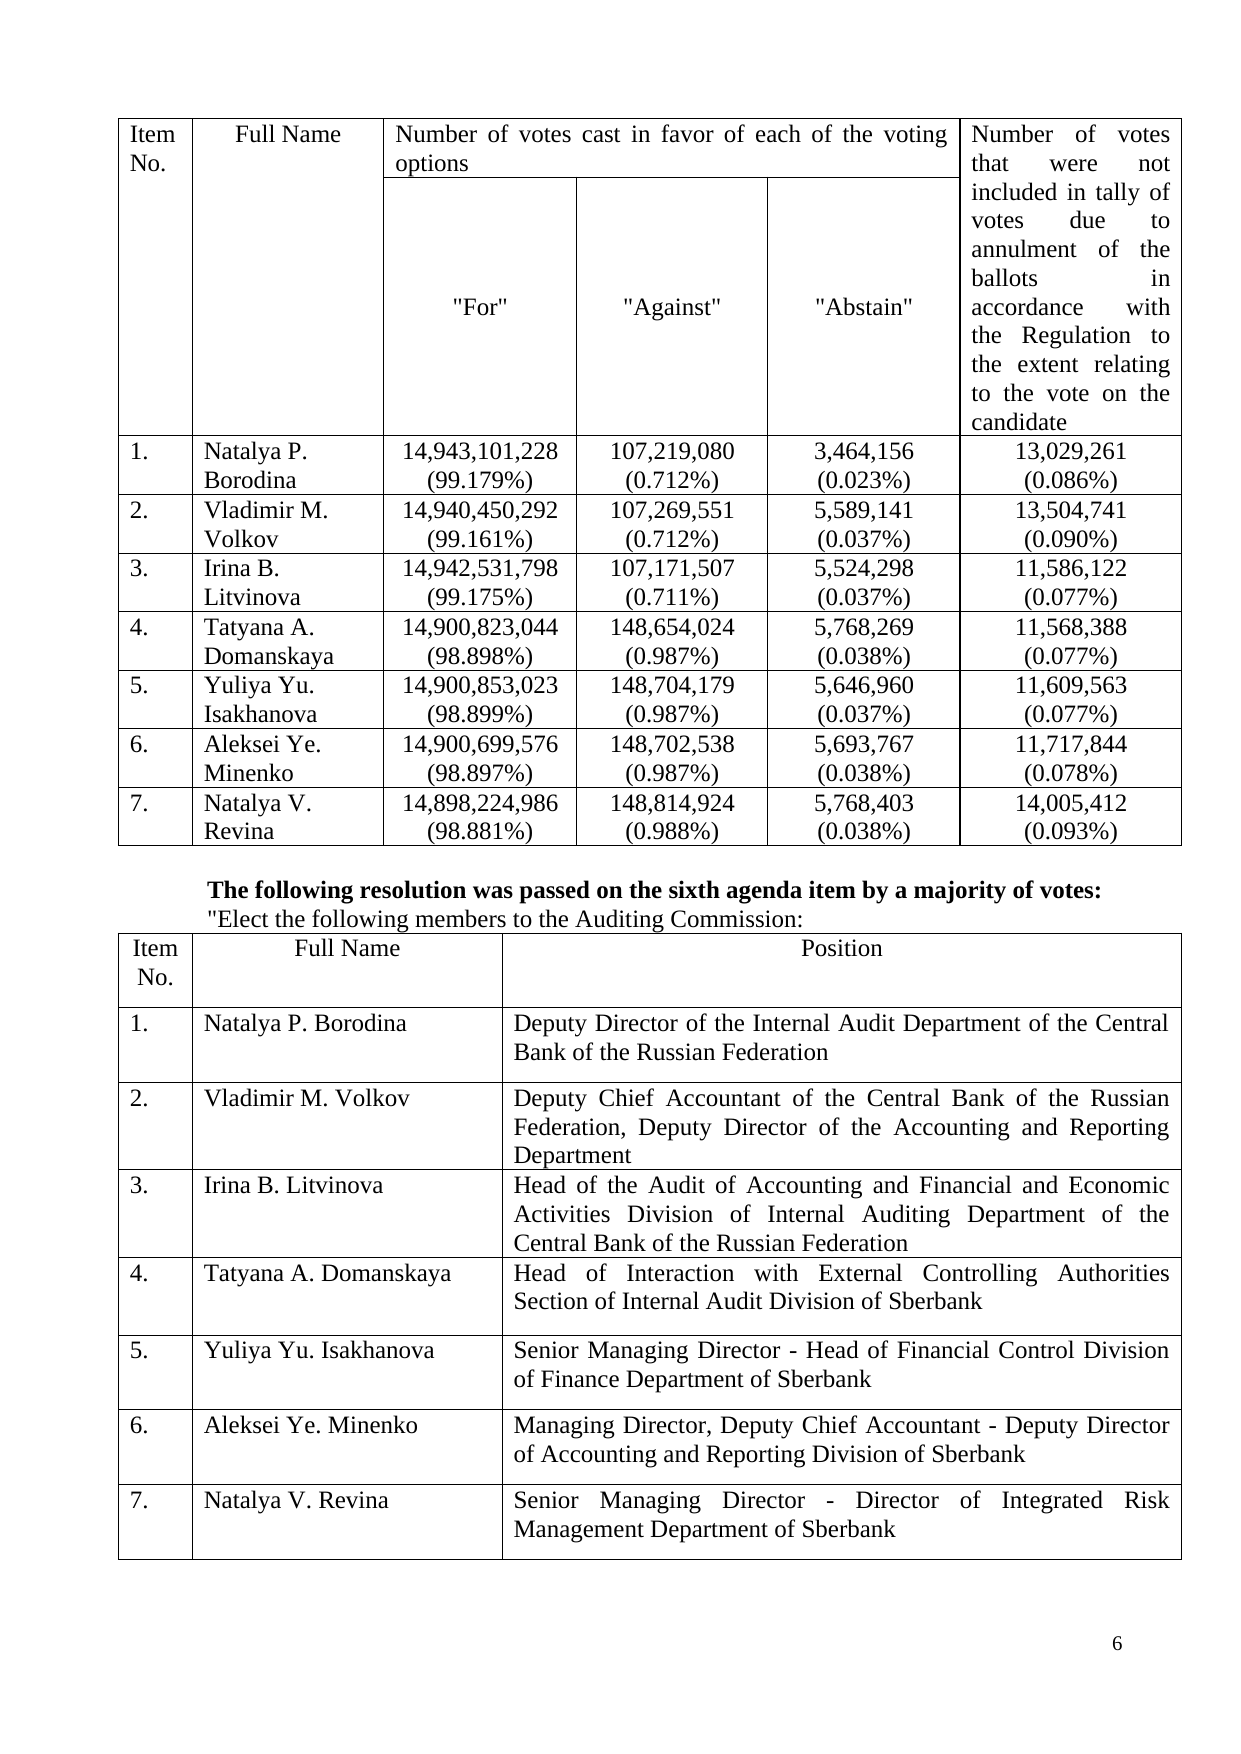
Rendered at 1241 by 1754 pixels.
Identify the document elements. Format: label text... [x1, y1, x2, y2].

table_cell 3,464,156 (0.023%) [768, 436, 959, 494]
table_cell "For" [384, 178, 576, 435]
text "Elect the following members to the Auditing Commission: [148, 904, 1122, 932]
table_cell 13,029,261 (0.086%) [961, 436, 1181, 494]
table_cell 5. [119, 671, 192, 728]
table_header Item No. [119, 119, 192, 435]
table_cell [119, 1083, 192, 1169]
table_header Number of votes that were not included in tally of votes due to annulment of the ballots in accordance with the Regulation to the extent relating to the vote on the candidate [961, 119, 1181, 435]
table_cell Head of the Audit of Accounting and Financial and Economic Activities Division of Internal Auditing Department of the Central Bank of the Russian Federation [503, 1170, 1181, 1257]
table_cell Irina B. Litvinova [193, 554, 383, 611]
table_cell 107,171,507 (0.711%) [577, 554, 767, 611]
table_cell Natalya V. Revina [193, 1485, 502, 1559]
table_cell Aleksei Ye. Minenko [193, 1410, 502, 1484]
table_cell Natalya P. Borodina [193, 436, 383, 494]
table_cell Yuliya Yu. Isakhanova [193, 1336, 502, 1409]
table_cell Deputy Chief Accountant of the Central Bank of the Russian Federation, Deputy Director of the Accounting and Reporting Department [503, 1083, 1181, 1169]
table_cell 107,219,080 (0.712%) [577, 436, 767, 494]
table_cell 1. [119, 436, 192, 494]
table_cell [119, 1410, 192, 1484]
table_cell 11,586,122 (0.077%) [961, 554, 1181, 611]
table_cell Vladimir M. Volkov [193, 495, 383, 552]
table_cell 148,702,538 (0.987%) [577, 729, 767, 787]
table_cell 5,768,269 (0.038%) [768, 612, 959, 669]
table_header Number of votes cast in favor of each of the voting options [384, 119, 959, 177]
table_cell 148,654,024 (0.987%) [577, 612, 767, 669]
table_cell "Abstain" [768, 178, 959, 435]
table_cell Managing Director, Deputy Chief Accountant - Deputy Director of Accounting and Reporting Division of Sberbank [503, 1410, 1181, 1484]
table_cell 4. [119, 612, 192, 669]
table_cell [119, 1485, 192, 1559]
table_cell Tatyana A. Domanskaya [193, 1258, 502, 1334]
table_cell 3. [119, 554, 192, 611]
table_cell 11,717,844 (0.078%) [961, 729, 1181, 787]
table_cell 5,693,767 (0.038%) [768, 729, 959, 787]
table_cell 5,646,960 (0.037%) [768, 671, 959, 728]
table_cell Natalya P. Borodina [193, 1008, 502, 1082]
table_cell 6. [119, 729, 192, 787]
table_cell 11,568,388 (0.077%) [961, 612, 1181, 669]
table_header Full Name [193, 119, 383, 435]
table_cell 14,900,823,044 (98.898%) [384, 612, 576, 669]
table_cell [119, 1008, 192, 1082]
table_cell 14,940,450,292 (99.161%) [384, 495, 576, 552]
table_cell 5,768,403 (0.038%) [768, 788, 959, 845]
table_header Position [503, 934, 1181, 1007]
table_cell 14,943,101,228 (99.179%) [384, 436, 576, 494]
table_cell 14,898,224,986 (98.881%) [384, 788, 576, 845]
text The following resolution was passed on the sixth agenda item by a majority of votes: [148, 875, 1181, 904]
table_cell Senior Managing Director - Head of Financial Control Division of Finance Department of Sberbank [503, 1336, 1181, 1409]
table_cell Head of Interaction with External Controlling Authorities Section of Internal Audit Division of Sberbank [503, 1258, 1181, 1334]
table_cell 14,005,412 (0.093%) [961, 788, 1181, 845]
table_cell 11,609,563 (0.077%) [961, 671, 1181, 728]
table_cell Natalya V. Revina [193, 788, 383, 845]
table_cell 5,524,298 (0.037%) [768, 554, 959, 611]
table_cell 7. [119, 788, 192, 845]
table_cell 14,900,853,023 (98.899%) [384, 671, 576, 728]
table_cell [119, 1170, 192, 1257]
table_cell 107,269,551 (0.712%) [577, 495, 767, 552]
table_cell Vladimir M. Volkov [193, 1083, 502, 1169]
table_cell 14,942,531,798 (99.175%) [384, 554, 576, 611]
table_cell Aleksei Ye. Minenko [193, 729, 383, 787]
table_cell 148,704,179 (0.987%) [577, 671, 767, 728]
table_cell "Against" [577, 178, 767, 435]
table_cell 13,504,741 (0.090%) [961, 495, 1181, 552]
table_cell Senior Managing Director - Director of Integrated Risk Management Department of Sberbank [503, 1485, 1181, 1559]
table_cell 14,900,699,576 (98.897%) [384, 729, 576, 787]
table_cell Yuliya Yu. Isakhanova [193, 671, 383, 728]
table_cell 5,589,141 (0.037%) [768, 495, 959, 552]
table_cell 148,814,924 (0.988%) [577, 788, 767, 845]
table_header Item No. [119, 934, 192, 1007]
table_cell Tatyana A. Domanskaya [193, 612, 383, 669]
table_cell [119, 1258, 192, 1334]
table_cell 2. [119, 495, 192, 552]
table_cell [119, 1336, 192, 1409]
table_cell Irina B. Litvinova [193, 1170, 502, 1257]
table_header Full Name [193, 934, 502, 1007]
table_cell Deputy Director of the Internal Audit Department of the Central Bank of the Russian Federation [503, 1008, 1181, 1082]
